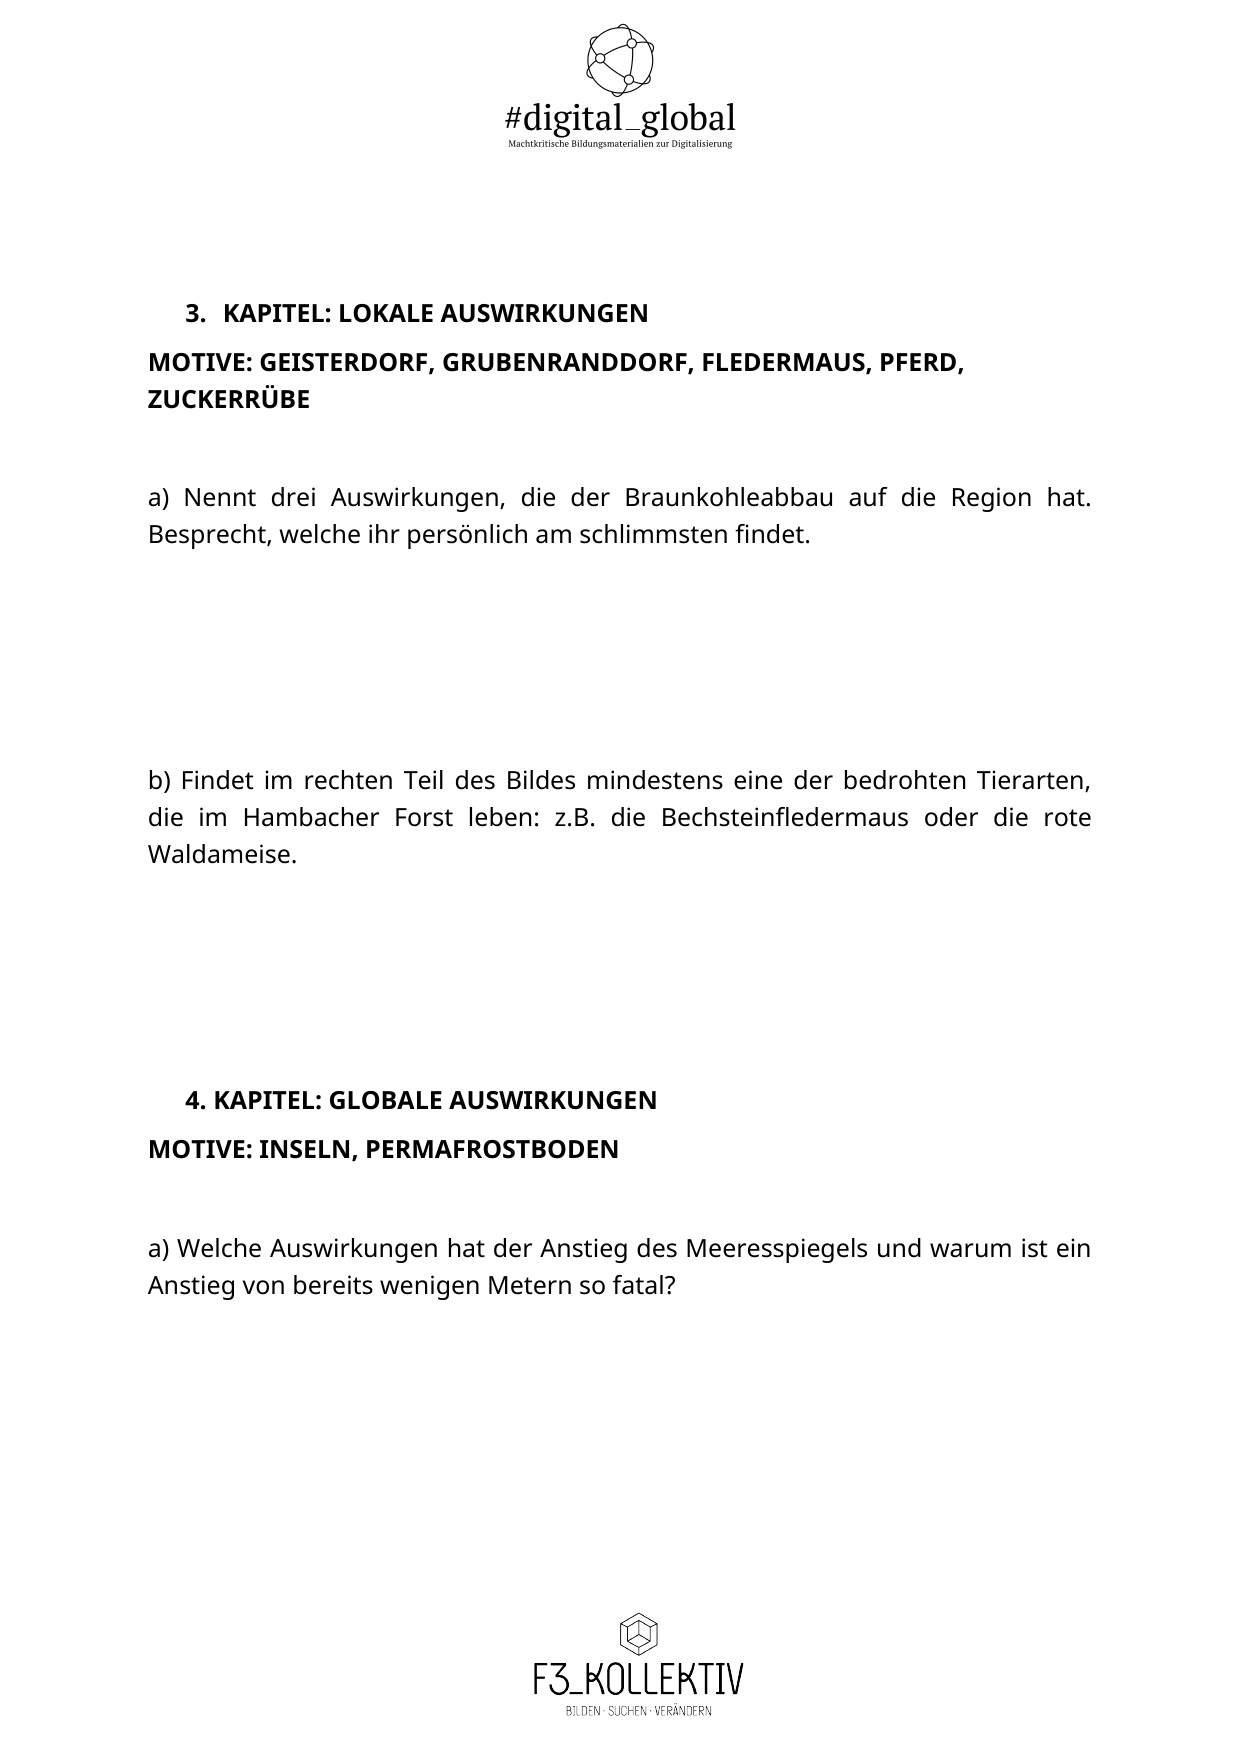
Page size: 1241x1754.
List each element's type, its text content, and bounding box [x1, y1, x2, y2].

text Motive: Inseln, Permafrostboden [148, 1132, 1093, 1166]
picture [528, 1607, 750, 1722]
text Motive: Geisterdorf, Grubenranddorf, Fledermaus, Pferd, Zuckerrübe [148, 344, 1093, 415]
text 4. Kapitel: Globale Auswirkungen [185, 1083, 1093, 1117]
text a) Welche Auswirkungen hat der Anstieg des Meeresspiegels und warum ist ein Anstieg von bereits wenigen Metern so fatal? [148, 1231, 1093, 1301]
picture [498, 17, 743, 155]
text b) Findet im rechten Teil des Bildes mindestens eine der bedrohten Tierarten, die im Hambacher Forst leben: z.B. die Bechsteinfledermaus oder die rote Waldameise. [148, 763, 1093, 871]
text a) Nennt drei Auswirkungen, die der Braunkohleabbau auf die Region hat. Besprecht, welche ihr persönlich am schlimmsten findet. [148, 480, 1093, 551]
list Kapitel: Lokale Auswirkungen [185, 295, 1093, 329]
